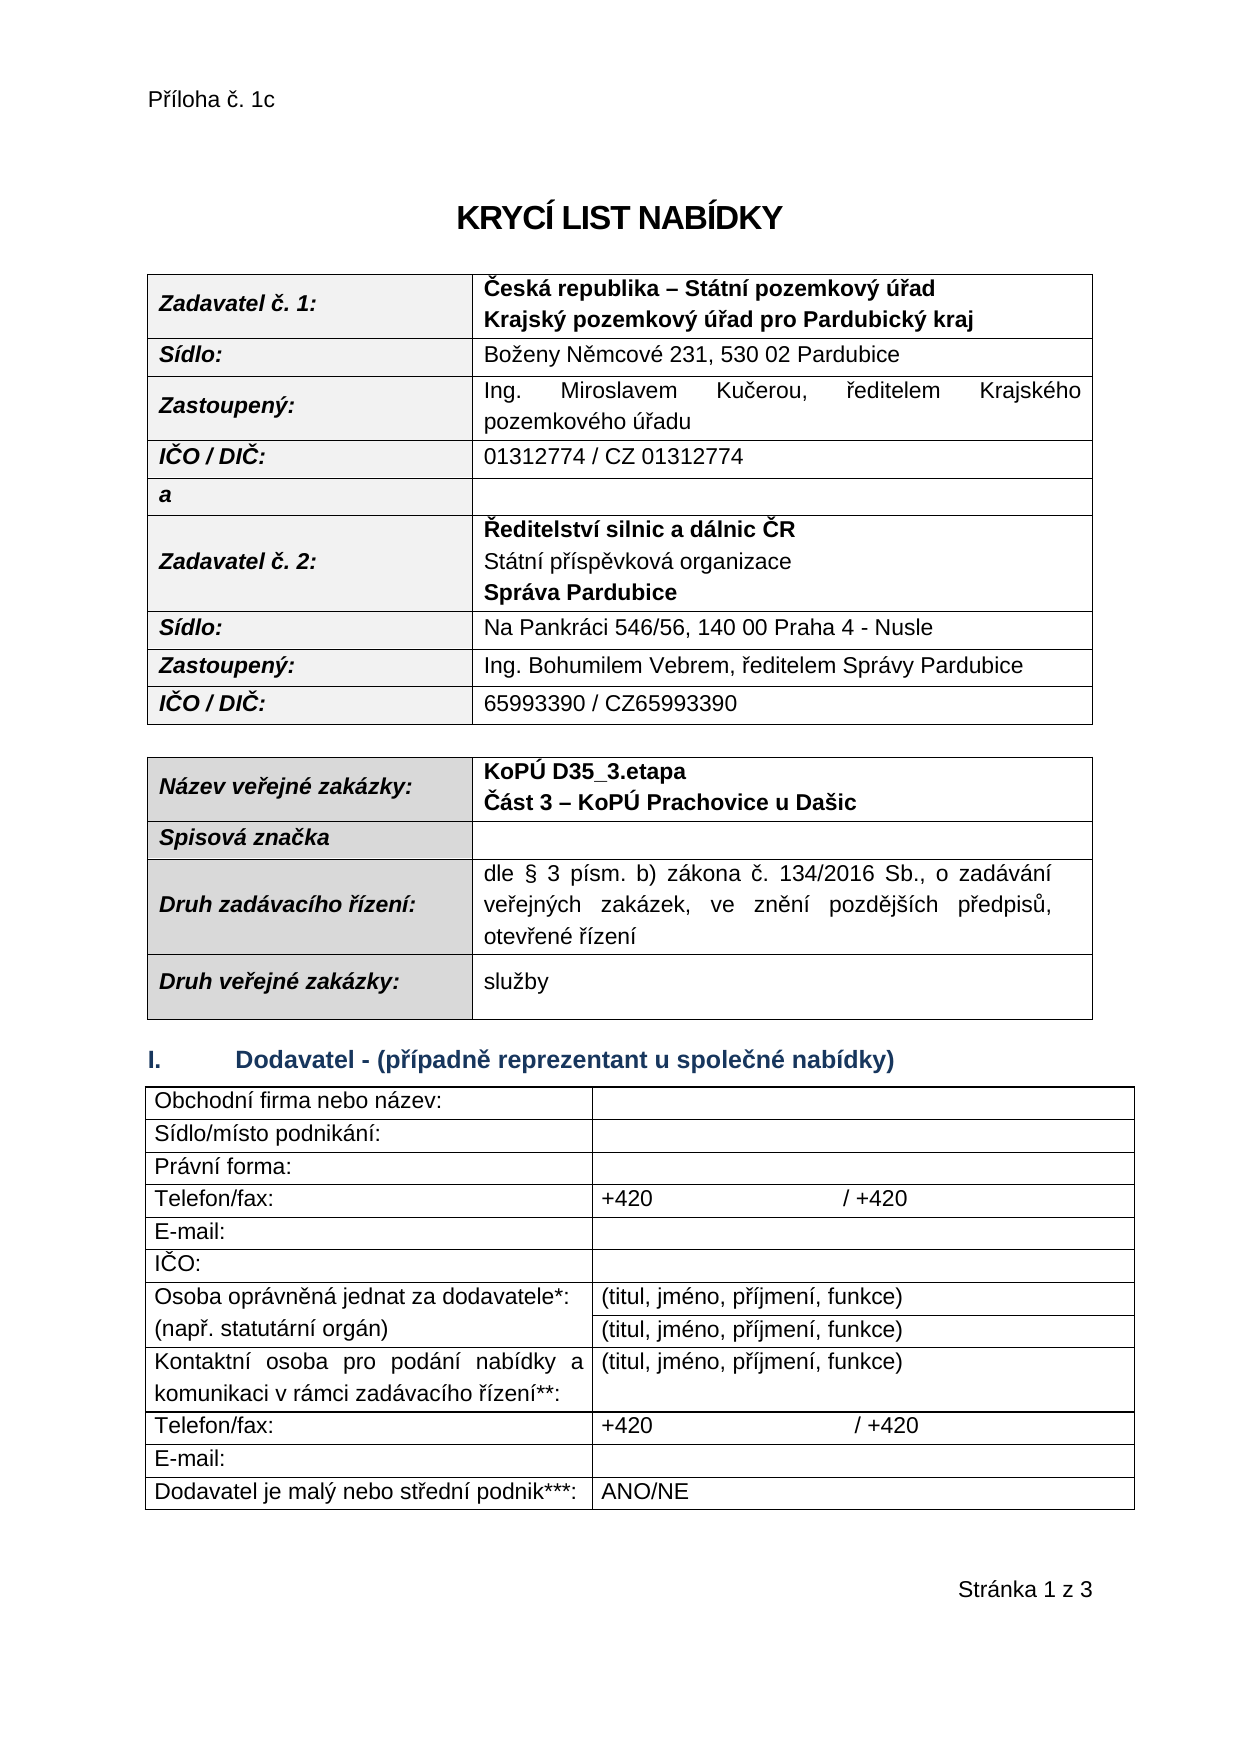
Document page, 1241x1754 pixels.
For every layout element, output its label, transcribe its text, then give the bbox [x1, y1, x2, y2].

table_cell Zadavatel č. 2: [148, 516, 472, 611]
table_cell Sídlo: [148, 339, 472, 376]
table_cell Ing. Bohumilem Vebrem, ředitelem Správy Pardubice [473, 650, 1092, 686]
table_cell (titul, jméno, příjmení, funkce) [593, 1283, 1134, 1314]
table_cell +420 / +420 [593, 1185, 1134, 1217]
table_cell ANO/NE [593, 1478, 1134, 1509]
table_cell Osoba oprávněná jednat za dodavatele*: (např. statutární orgán) [146, 1283, 592, 1347]
table_cell +420 / +420 [593, 1413, 1134, 1444]
table_cell [593, 1153, 1134, 1184]
table_header Zadavatel č. 1: [148, 275, 472, 338]
table_cell (titul, jméno, příjmení, funkce) [593, 1316, 1134, 1347]
table_cell a [148, 479, 472, 515]
table_cell Dodavatel je malý nebo střední podnik***: [146, 1478, 592, 1509]
table_cell Spisová značka [148, 822, 472, 858]
table_cell Telefon/fax: [146, 1413, 592, 1444]
table_cell Boženy Němcové 231, 530 02 Pardubice [473, 339, 1092, 376]
table_cell Zastoupený: [148, 650, 472, 686]
table_cell Ing. Miroslavem Kučerou, ředitelem Krajského pozemkového úřadu [473, 377, 1092, 440]
title Krycí list nabídky [148, 198, 1093, 236]
table_cell Sídlo/místo podnikání: [146, 1120, 592, 1152]
table_cell [593, 1218, 1134, 1249]
table_header Název veřejné zakázky: [148, 758, 472, 821]
table_header KoPÚ D35_3.etapa Část 3 – KoPÚ Prachovice u Dašic [473, 758, 1092, 821]
table_cell služby [473, 955, 1092, 1019]
table_cell IČO / DIČ: [148, 687, 472, 724]
subtitle Dodavatel - (případně reprezentant u společné nabídky) [148, 1045, 1093, 1074]
table_cell Sídlo: [148, 612, 472, 648]
table_cell (titul, jméno, příjmení, funkce) [593, 1348, 1134, 1411]
table_cell Právní forma: [146, 1153, 592, 1184]
table_cell Druh veřejné zakázky: [148, 955, 472, 1019]
table_cell Telefon/fax: [146, 1185, 592, 1217]
table_cell IČO: [146, 1250, 592, 1282]
table_header Obchodní firma nebo název: [146, 1088, 592, 1119]
table_cell Zastoupený: [148, 377, 472, 440]
table_cell Na Pankráci 546/56, 140 00 Praha 4 - Nusle [473, 612, 1092, 648]
table_cell [593, 1120, 1134, 1152]
table_cell Druh zadávacího řízení: [148, 860, 472, 954]
table_header Česká republika – Státní pozemkový úřad Krajský pozemkový úřad pro Pardubický kraj [473, 275, 1092, 338]
table_cell [473, 479, 1092, 515]
table_cell [473, 822, 1092, 858]
table_cell 01312774 / CZ 01312774 [473, 441, 1092, 477]
table_cell [593, 1445, 1134, 1477]
table_cell IČO / DIČ: [148, 441, 472, 477]
table_header [593, 1088, 1134, 1119]
table_cell [593, 1250, 1134, 1282]
table_cell Kontaktní osoba pro podání nabídky a komunikaci v rámci zadávacího řízení**: [146, 1348, 592, 1411]
table_cell E-mail: [146, 1445, 592, 1477]
table_cell E-mail: [146, 1218, 592, 1249]
table_cell dle § 3 písm. b) zákona č. 134/2016 Sb., o zadávání veřejných zakázek, ve znění pozdějších předpisů, otevřené řízení [473, 860, 1092, 954]
table_cell Ředitelství silnic a dálnic ČR Státní příspěvková organizace Správa Pardubice [473, 516, 1092, 611]
table_cell 65993390 / CZ65993390 [473, 687, 1092, 724]
